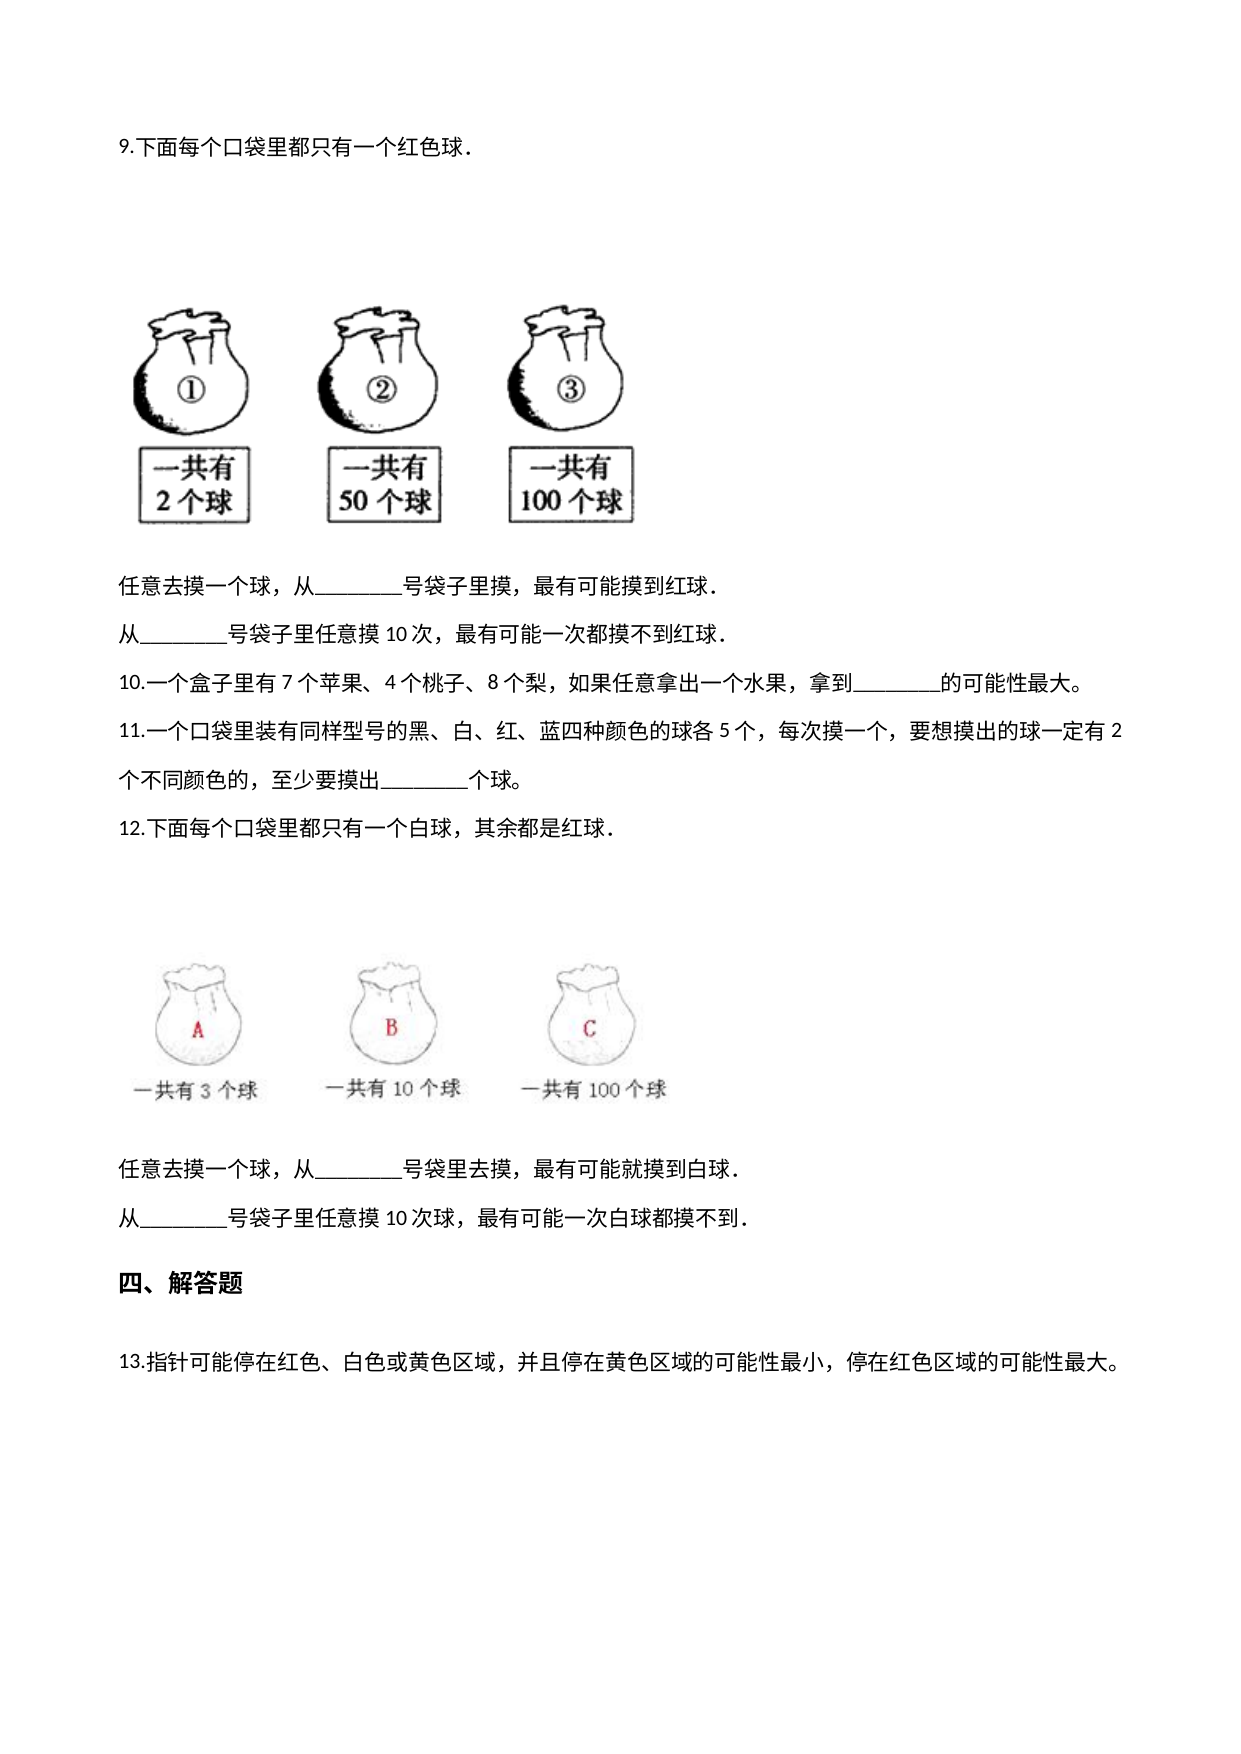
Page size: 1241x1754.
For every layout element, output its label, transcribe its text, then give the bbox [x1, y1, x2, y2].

text 9.下面每个口袋里都只有一个红色球． 任意去摸一个球，从________号袋子里摸，最有可能摸到红球． 从________号袋子里任意摸10次，最有可能一次都摸不到红球． [118, 129, 1122, 649]
text 13.指针可能停在红色、白色或黄色区域，并且停在黄色区域的可能性最小，停在红色区域的可能性最大。 [118, 1345, 1122, 1377]
picture [118, 940, 676, 1126]
text 10.一个盒子里有7个苹果、4个桃子、8个梨，如果任意拿出一个水果，拿到________的可能性最大。 [118, 665, 1122, 698]
text 11.一个口袋里装有同样型号的黑、白、红、蓝四种颜色的球各5个，每次摸一个，要想摸出的球一定有2个不同颜色的，至少要摸出________个球。 [118, 714, 1122, 795]
text 四、解答题 [118, 1249, 1122, 1314]
text 12.下面每个口袋里都只有一个白球，其余都是红球． 任意去摸一个球，从________号袋里去摸，最有可能就摸到白球． 从________号袋子里任意摸10次球，最有可能一次白球都摸不到． [118, 811, 1122, 1233]
picture [118, 292, 640, 542]
